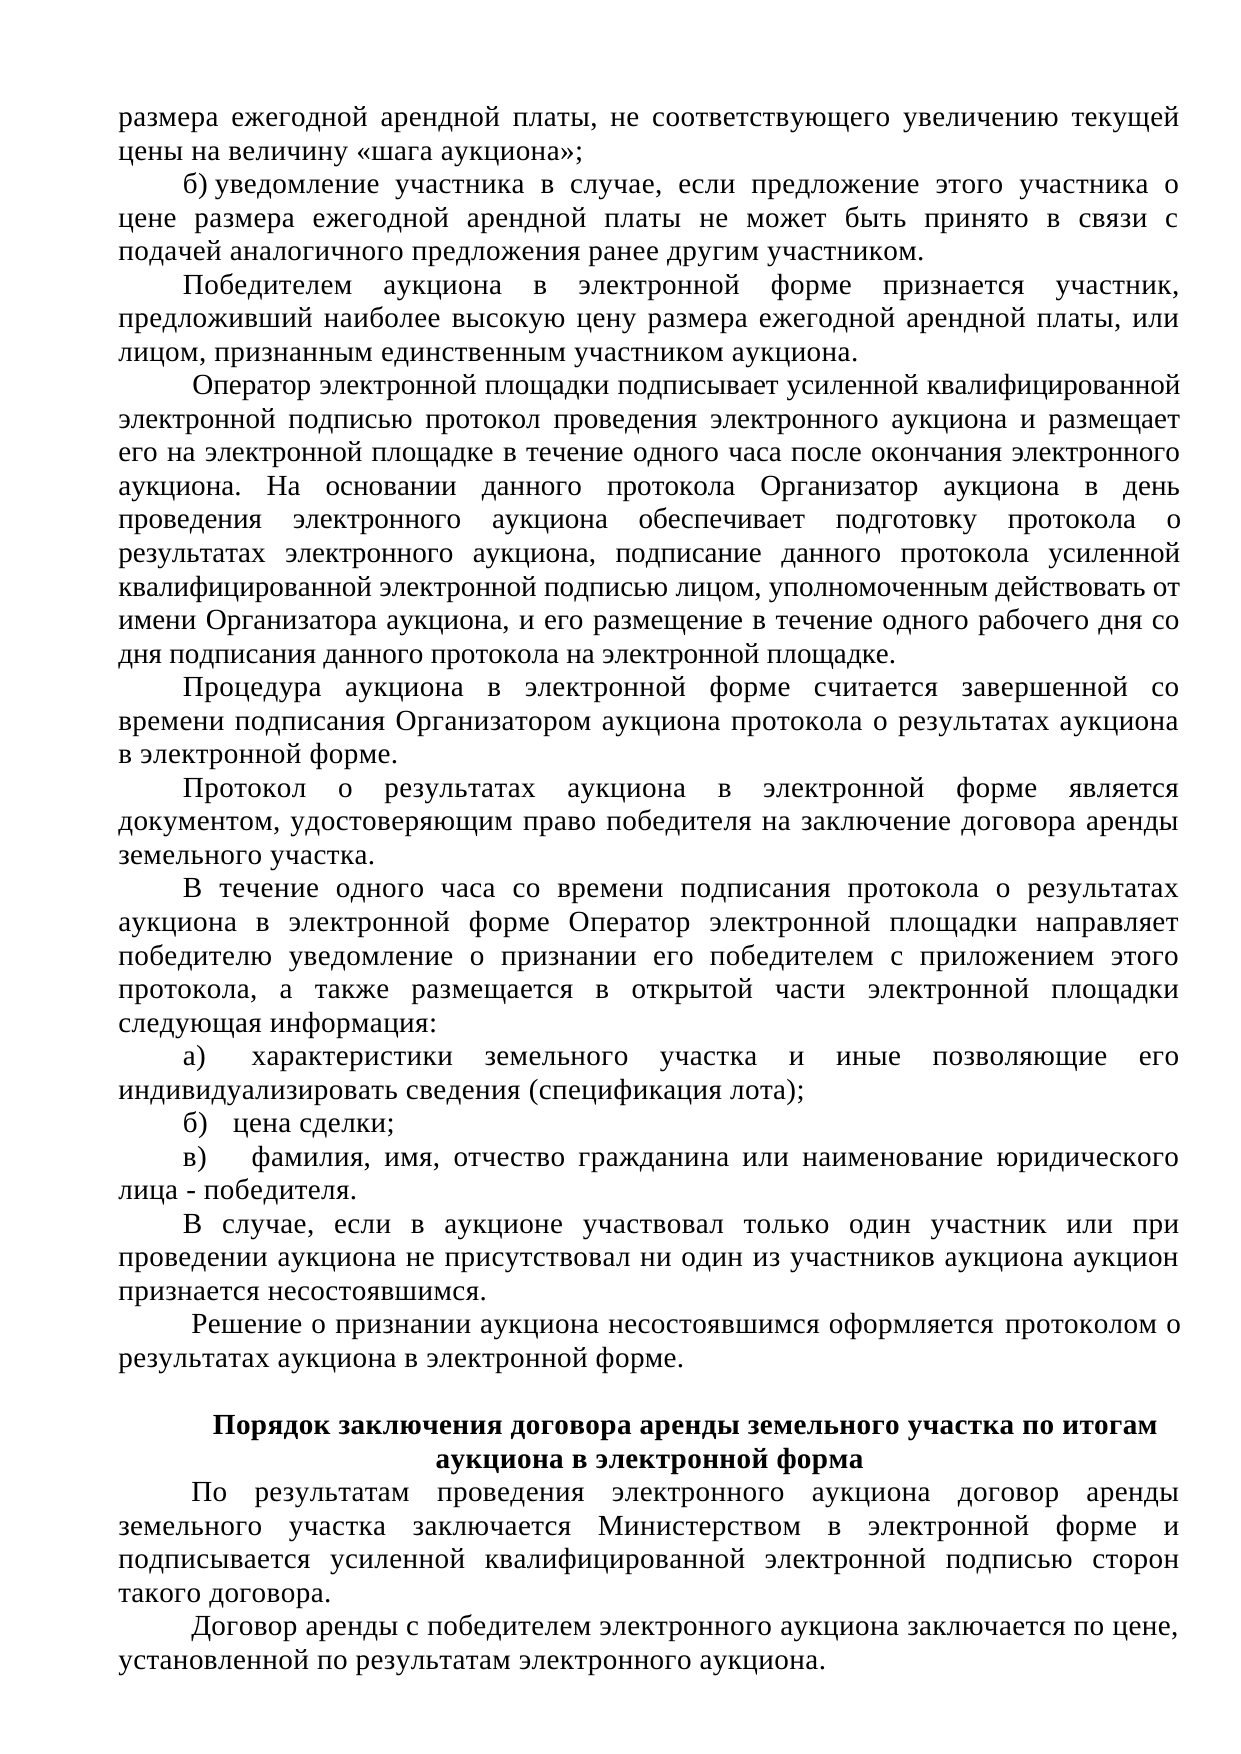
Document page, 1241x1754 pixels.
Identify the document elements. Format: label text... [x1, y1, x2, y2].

text в) фамилия, имя, отчество гражданина или наименование юридического лица - победителя. [118, 1139, 1181, 1206]
text Решение о признании аукциона несостоявшимся оформляется протоколом о результатах аукциона в электронной форме. [118, 1307, 1181, 1374]
text Процедура аукциона в электронной форме считается завершенной со времени подписания Организатором аукциона протокола о результатах аукциона в электронной форме. [118, 669, 1181, 770]
text Оператор электронной площадки подписывает усиленной квалифицированной электронной подписью протокол проведения электронного аукциона и размещает его на электронной площадке в течение одного часа после окончания электронного аукциона. На основании данного протокола Организатор аукциона в день проведения электронного аукциона обеспечивает подготовку протокола о результатах электронного аукциона, подписание данного протокола усиленной квалифицированной электронной подписью лицом, уполномоченным действовать от имени Организатора аукциона, и его размещение в течение одного рабочего дня со дня подписания данного протокола на электронной площадке. [118, 367, 1181, 669]
text Победителем аукциона в электронной форме признается участник, предложивший наиболее высокую цену размера ежегодной арендной платы, или лицом, признанным единственным участником аукциона. [118, 267, 1181, 367]
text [118, 99, 1181, 166]
text а) характеристики земельного участка и иные позволяющие его индивидуализировать сведения (спецификация лота); [118, 1038, 1181, 1105]
text Протокол о результатах аукциона в электронной форме является документом, удостоверяющим право победителя на заключение договора аренды земельного участка. [118, 770, 1181, 871]
text Порядок заключения договора аренды земельного участка по итогам аукциона в электронной форма [118, 1407, 1181, 1474]
text б) уведомление участника в случае, если предложение этого участника о цене размера ежегодной арендной платы не может быть принято в связи с подачей аналогичного предложения ранее другим участником. [118, 166, 1181, 267]
text По результатам проведения электронного аукциона договор аренды земельного участка заключается Министерством в электронной форме и подписывается усиленной квалифицированной электронной подписью сторон такого договора. [118, 1474, 1181, 1608]
text В случае, если в аукционе участвовал только один участник или при проведении аукциона не присутствовал ни один из участников аукциона аукцион признается несостоявшимся. [118, 1206, 1181, 1307]
text Договор аренды с победителем электронного аукциона заключается по цене, установленной по результатам электронного аукциона. [118, 1608, 1181, 1676]
text В течение одного часа со времени подписания протокола о результатах аукциона в электронной форме Оператор электронной площадки направляет победителю уведомление о признании его победителем с приложением этого протокола, а также размещается в открытой части электронной площадки следующая информация: [118, 871, 1181, 1038]
text б) цена сделки; [118, 1105, 1181, 1139]
